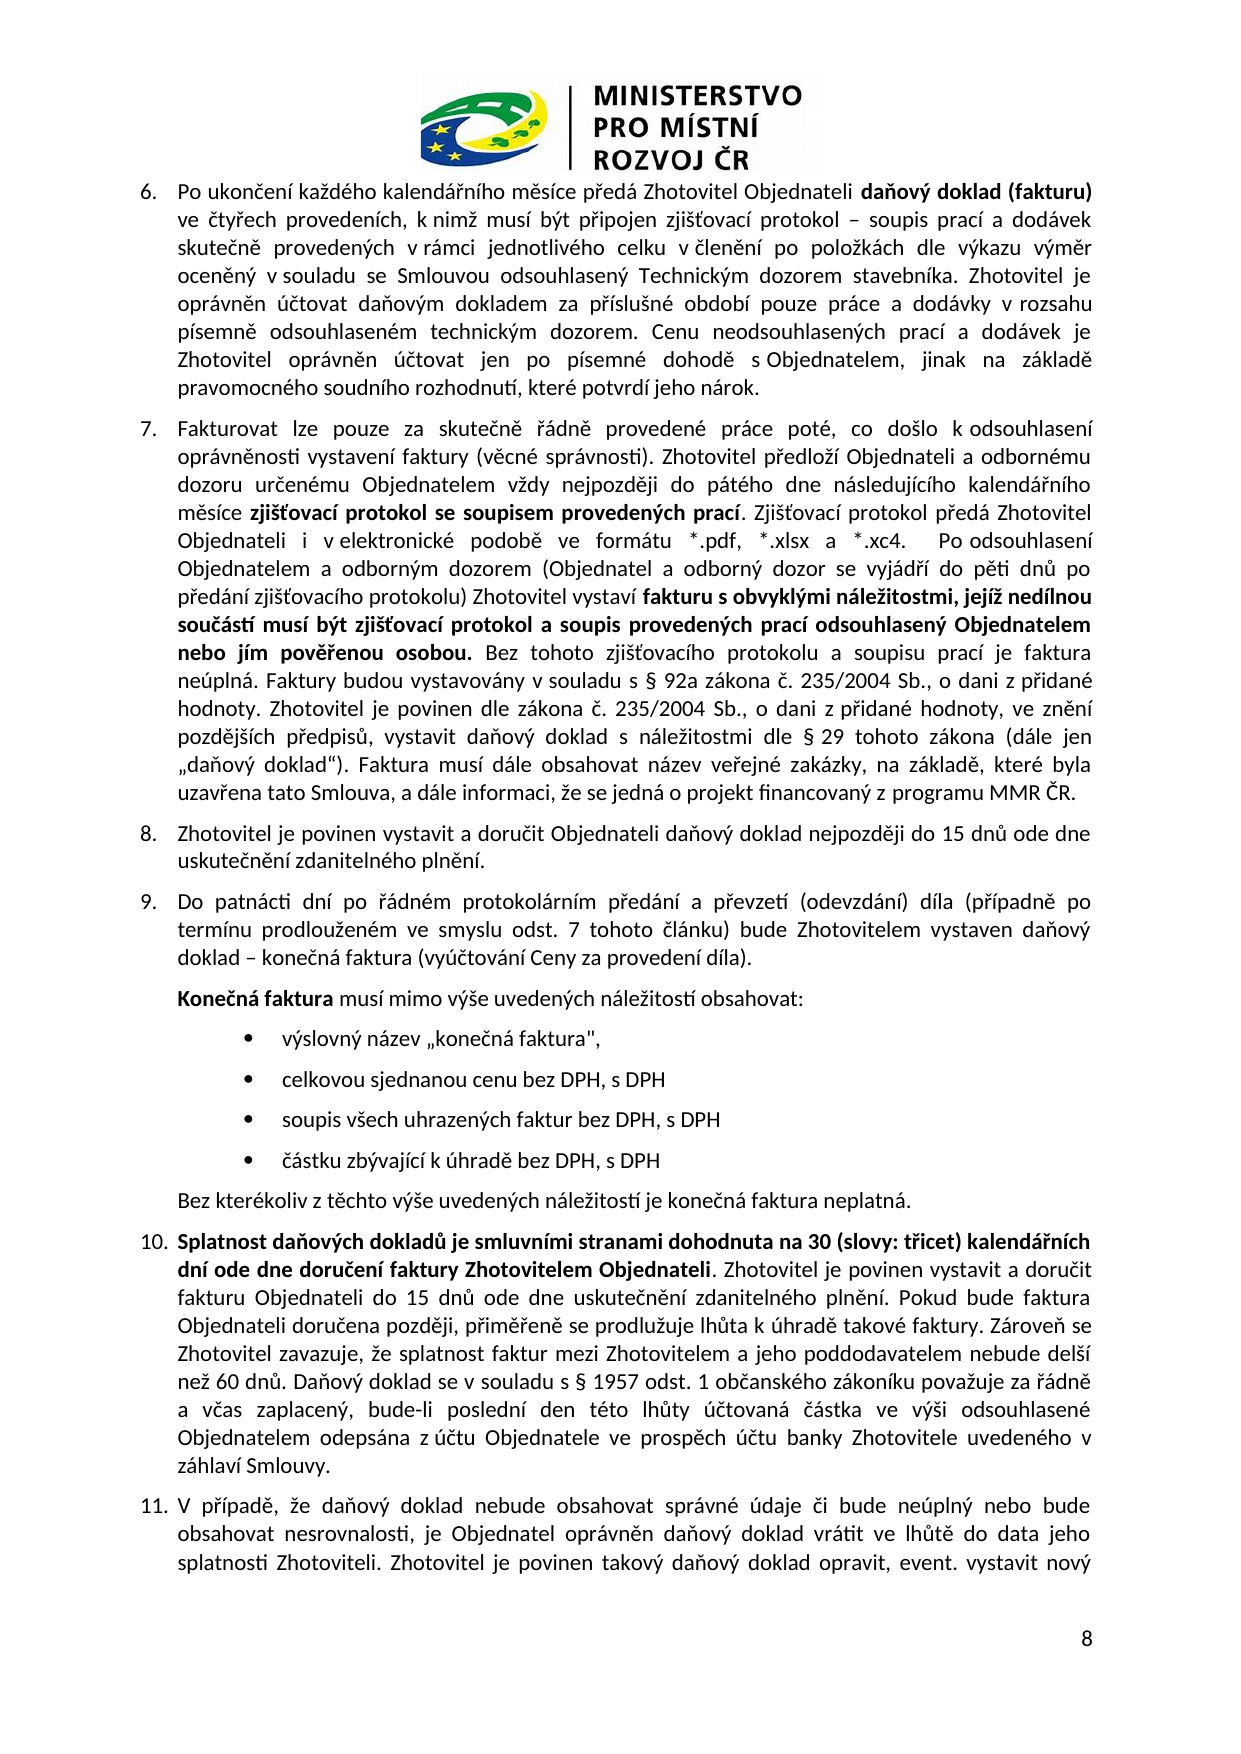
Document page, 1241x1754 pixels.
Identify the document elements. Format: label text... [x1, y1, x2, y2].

text Bez kterékoliv z těchto výše uvedených náležitostí je konečná faktura neplatná. [177, 1186, 1092, 1214]
list výslovný název „konečná faktura", [244, 1024, 1092, 1052]
list celkovou sjednanou cenu bez DPH, s DPH [244, 1065, 1092, 1093]
list Fakturovat lze pouze za skutečně řádně provedené práce poté, co došlo k odsouhlasení oprávněnosti vystavení faktury (věcné správnosti). Zhotovitel předloží Objednateli a odbornému dozoru určenému Objednatelem vždy nejpozději do pátého dne následujícího kalendářního měsíce zjišťovací protokol se soupisem provedených prací. Zjišťovací protokol předá Zhotovitel Objednateli i v elektronické podobě ve formátu *.pdf, *.xlsx a *.xc4. Po odsouhlasení Objednatelem a odborným dozorem (Objednatel a odborný dozor se vyjádří do pěti dnů po předání zjišťovacího protokolu) Zhotovitel vystaví fakturu s obvyklými náležitostmi, jejíž nedílnou součástí musí být zjišťovací protokol a soupis provedených prací odsouhlasený Objednatelem nebo jím pověřenou osobou. Bez tohoto zjišťovacího protokolu a soupisu prací je faktura neúplná. Faktury budou vystavovány v souladu s § 92a zákona č. 235/2004 Sb., o dani z přidané hodnoty. Zhotovitel je povinen dle zákona č. 235/2004 Sb., o dani z přidané hodnoty, ve znění pozdějších předpisů, vystavit daňový doklad s náležitostmi dle § 29 tohoto zákona (dále jen „daňový doklad“). Faktura musí dále obsahovat název veřejné zakázky, na základě, které byla uzavřena tato Smlouva, a dále informaci, že se jedná o projekt financovaný z programu MMR ČR. [140, 414, 1092, 806]
list částku zbývající k úhradě bez DPH, s DPH [244, 1146, 1092, 1174]
list soupis všech uhrazených faktur bez DPH, s DPH [244, 1105, 1092, 1133]
list Zhotovitel je povinen vystavit a doručit Objednateli daňový doklad nejpozději do 15 dnů ode dne uskutečnění zdanitelného plnění. [140, 819, 1092, 875]
list Splatnost daňových dokladů je smluvními stranami dohodnuta na 30 (slovy: třicet) kalendářních dní ode dne doručení faktury Zhotovitelem Objednateli. Zhotovitel je povinen vystavit a doručit fakturu Objednateli do 15 dnů ode dne uskutečnění zdanitelného plnění. Pokud bude faktura Objednateli doručena později, přiměřeně se prodlužuje lhůta k úhradě takové faktury. Zároveň se Zhotovitel zavazuje, že splatnost faktur mezi Zhotovitelem a jeho poddodavatelem nebude delší než 60 dnů. Daňový doklad se v souladu s § 1957 odst. 1 občanského zákoníku považuje za řádně a včas zaplacený, bude-li poslední den této lhůty účtovaná částka ve výši odsouhlasené Objednatelem odepsána z účtu Objednatele ve prospěch účtu banky Zhotovitele uvedeného v záhlaví Smlouvy. [140, 1227, 1092, 1479]
text Konečná faktura musí mimo výše uvedených náležitostí obsahovat: [177, 984, 1092, 1012]
picture [420, 73, 820, 173]
list Do patnácti dní po řádném protokolárním předání a převzetí (odevzdání) díla (případně po termínu prodlouženém ve smyslu odst. 7 tohoto článku) bude Zhotovitelem vystaven daňový doklad – konečná faktura (vyúčtování Ceny za provedení díla). [140, 887, 1092, 971]
list Po ukončení každého kalendářního měsíce předá Zhotovitel Objednateli daňový doklad (fakturu) ve čtyřech provedeních, k nimž musí být připojen zjišťovací protokol – soupis prací a dodávek skutečně provedených v rámci jednotlivého celku v členění po položkách dle výkazu výměr oceněný v souladu se Smlouvou odsouhlasený Technickým dozorem stavebníka. Zhotovitel je oprávněn účtovat daňovým dokladem za příslušné období pouze práce a dodávky v rozsahu písemně odsouhlaseném technickým dozorem. Cenu neodsouhlasených prací a dodávek je Zhotovitel oprávněn účtovat jen po písemné dohodě s Objednatelem, jinak na základě pravomocného soudního rozhodnutí, které potvrdí jeho nárok. [140, 177, 1092, 401]
